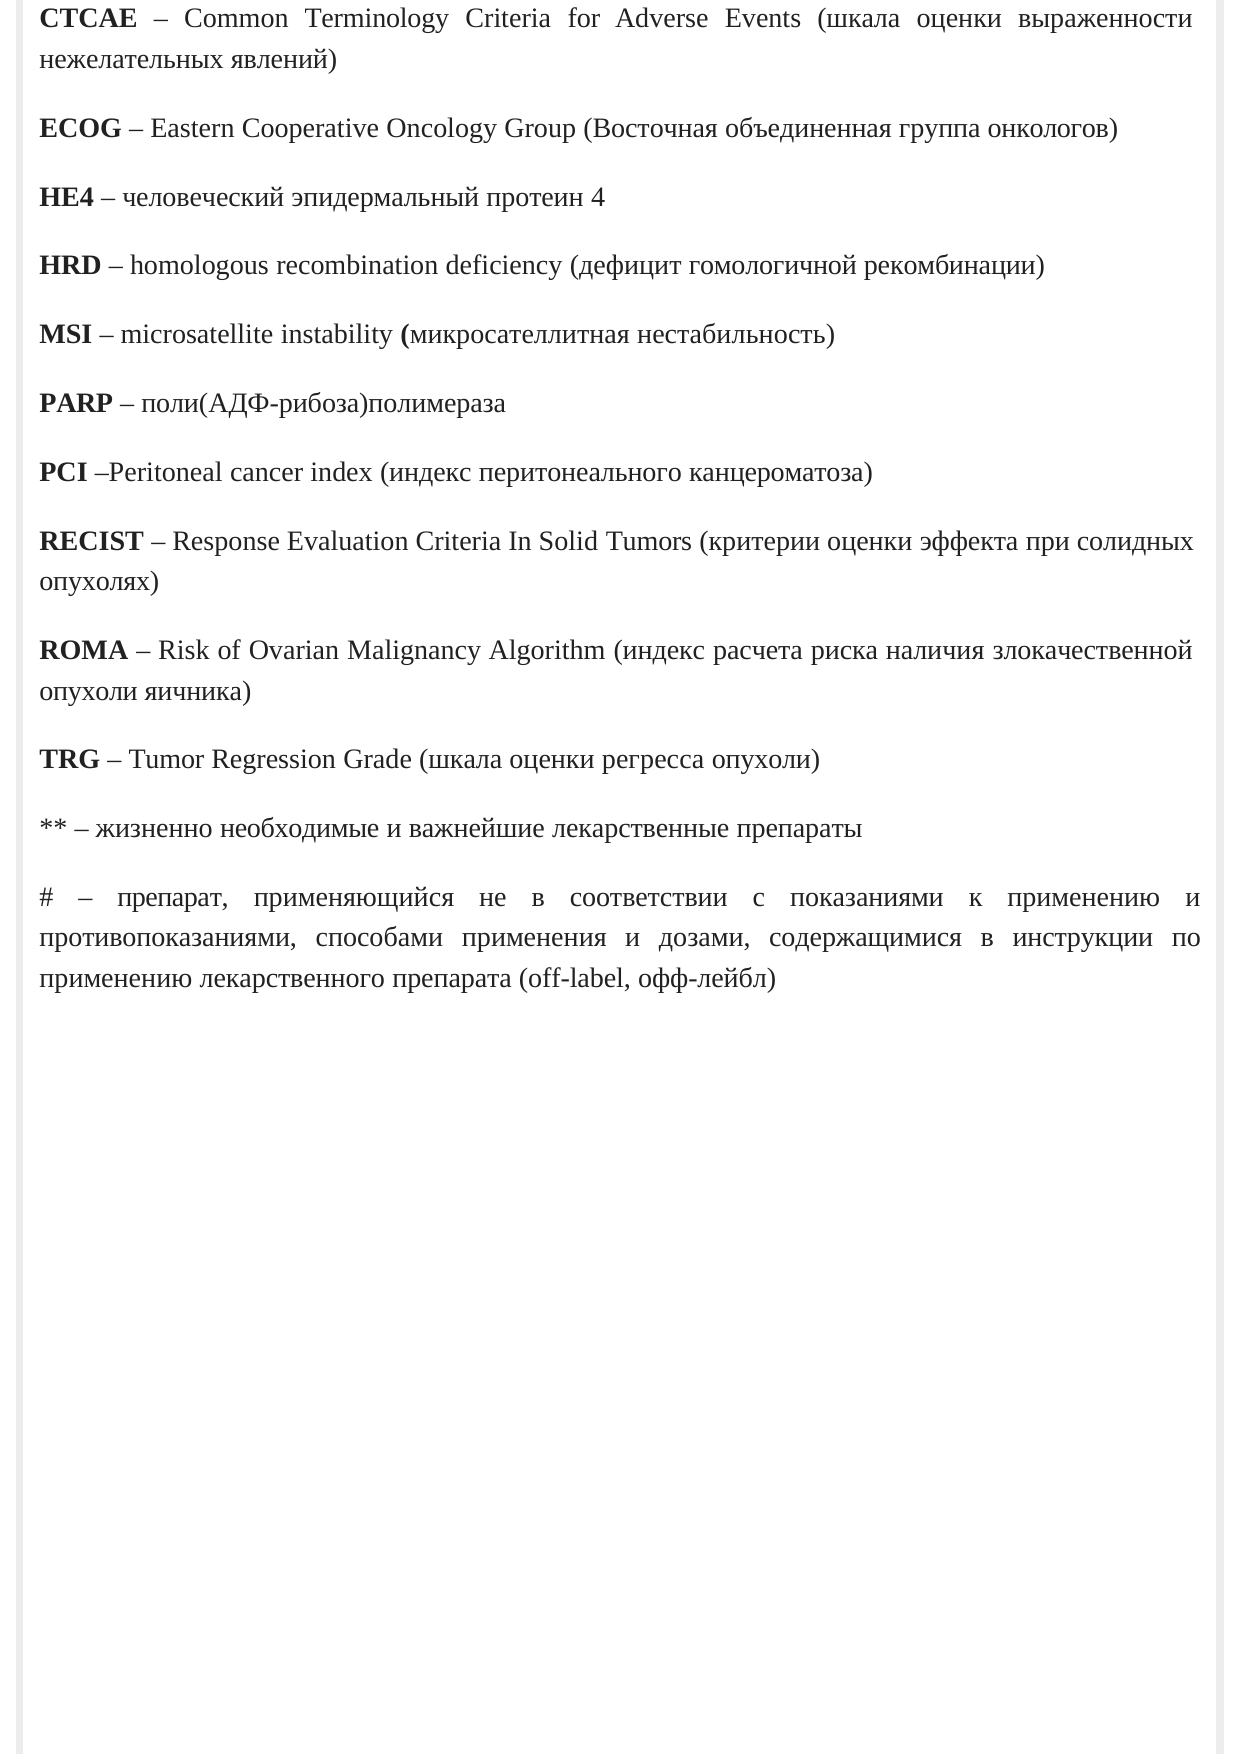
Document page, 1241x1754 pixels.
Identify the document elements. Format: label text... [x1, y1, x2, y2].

text PARP – поли(АДФ-рибоза)полимераза [39, 386, 1236, 418]
text RECIST – Response Evaluation Criteria In Solid Tumors (критерии оценки эффекта при солидных опухолях) [39, 524, 1201, 597]
text PCI –Peritoneal cancer index (индекс перитонеального канцероматоза) [39, 455, 1236, 487]
text ROMA – Risk of Ovarian Malignancy Algorithm (индекс расчета риска наличия злокачественной опухоли яичника) [39, 633, 1201, 706]
text MSI – microsatellite instability (микросателлитная нестабильность) [39, 317, 1236, 350]
text HE4 – человеческий эпидермальный протеин 4 [39, 179, 1236, 212]
text ECOG – Eastern Cooperative Oncology Group (Восточная объединенная группа онкологов) [39, 111, 1236, 143]
text ** – жизненно необходимые и важнейшие лекарственные препараты [39, 811, 1236, 844]
text CTCAE – Common Terminology Criteria for Adverse Events (шкала оценки выраженности нежелательных явлений) [39, 1, 1201, 74]
text # – препарат, применяющийся не в соответствии с показаниями к применению и противопоказаниями, способами применения и дозами, содержащимися в инструкции по применению лекарственного препарата (off-label, офф-лейбл) [39, 880, 1201, 993]
text TRG – Tumor Regression Grade (шкала оценки регресса опухоли) [39, 742, 1236, 775]
text HRD – homologous recombination deficiency (дефицит гомологичной рекомбинации) [39, 248, 1236, 281]
